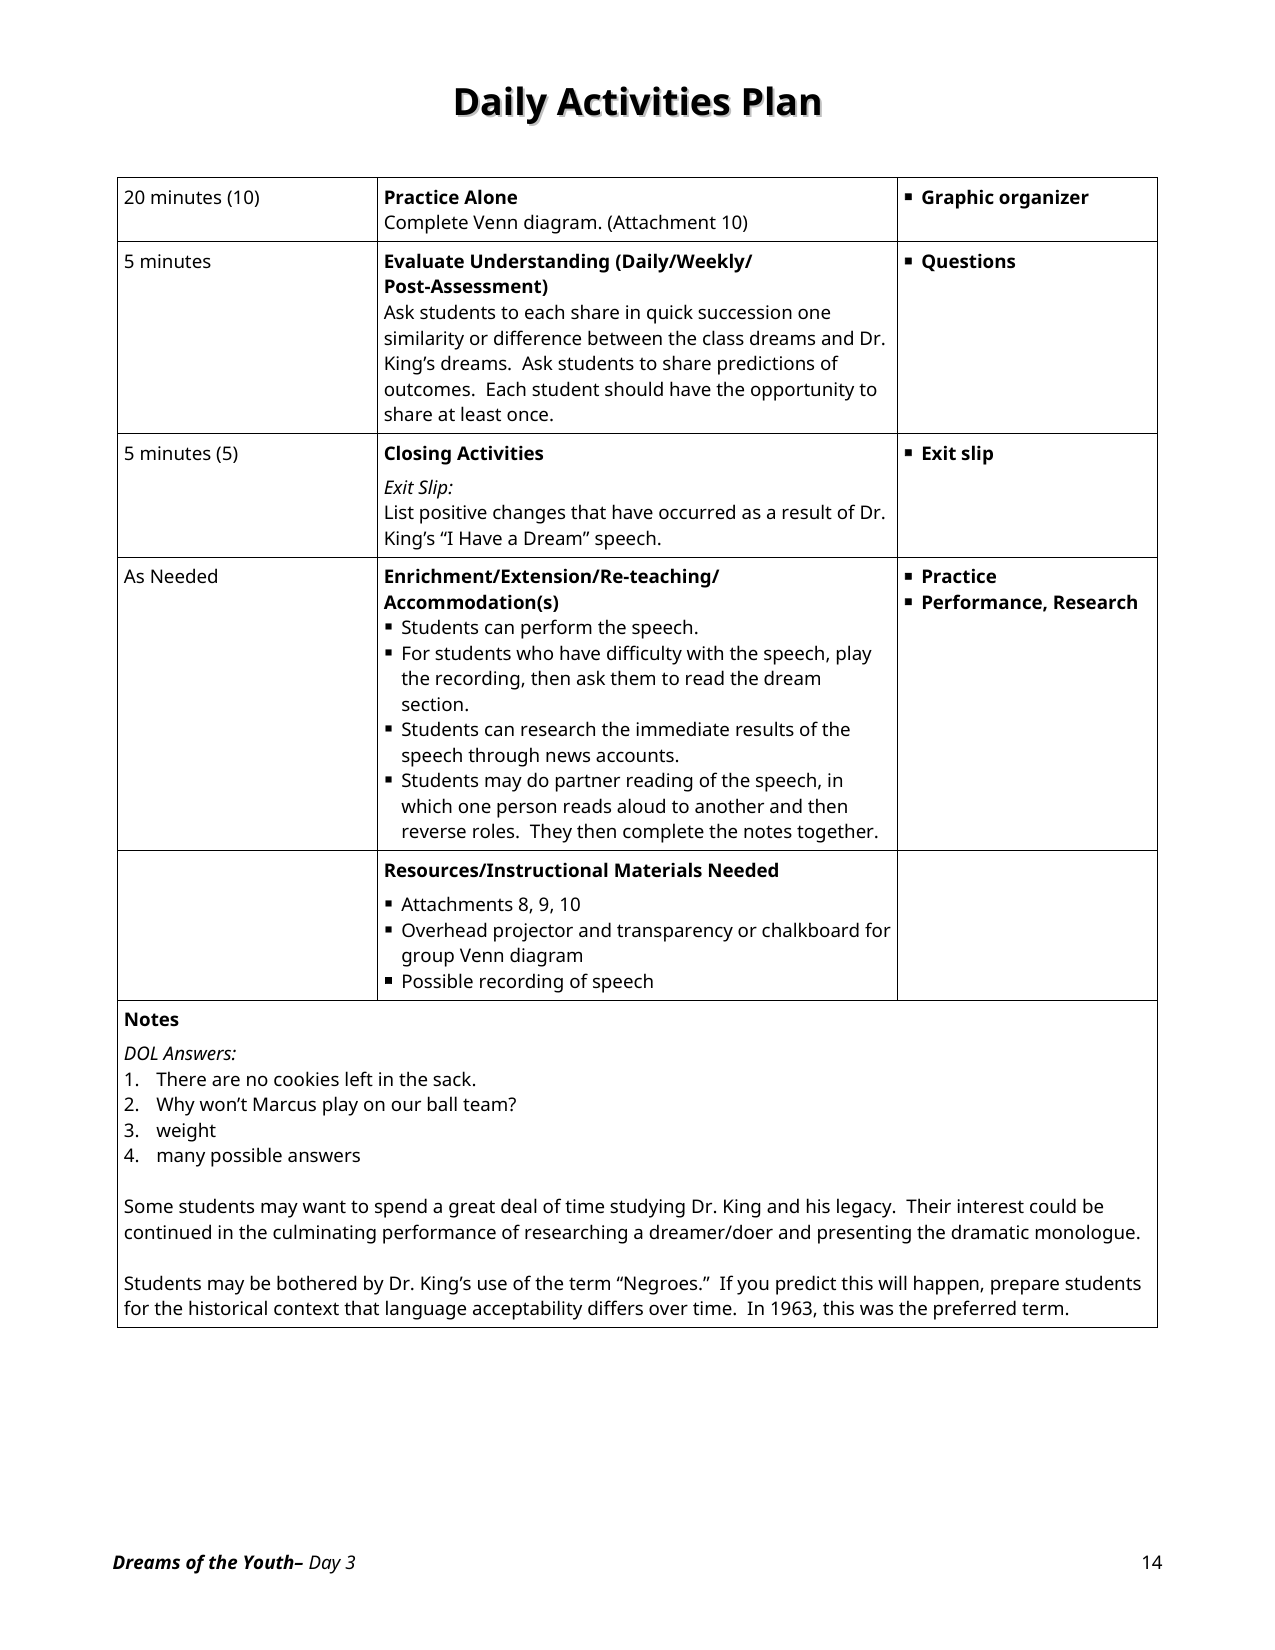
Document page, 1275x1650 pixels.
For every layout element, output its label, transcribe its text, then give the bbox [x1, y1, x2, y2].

table_header 20 minutes (10) [118, 178, 377, 241]
table_cell [898, 851, 1157, 999]
table_cell Exit slip [898, 434, 1157, 557]
table_cell 5 minutes [118, 242, 377, 433]
table_cell Resources/Instructional Materials Needed Attachments 8, 9, 10 Overhead projector and transparency or chalkboard for group Venn diagram Possible recording of speech [378, 851, 897, 999]
table_header Practice Alone Complete Venn diagram. (Attachment 10) [378, 178, 897, 241]
table_header Graphic organizer [898, 178, 1157, 241]
table_cell Practice Performance, Research [898, 558, 1157, 850]
table_cell 5 minutes (5) [118, 434, 377, 557]
table_cell Closing Activities Exit Slip: List positive changes that have occurred as a result of Dr. King’s “I Have a Dream” speech. [378, 434, 897, 557]
table_cell [118, 851, 377, 999]
table_cell Questions [898, 242, 1157, 433]
table_cell Evaluate Understanding (Daily/Weekly/ Post-Assessment) Ask students to each share in quick succession one similarity or difference between the class dreams and Dr. King’s dreams. Ask students to share predictions of outcomes. Each student should have the opportunity to share at least once. [378, 242, 897, 433]
table_cell Notes DOL Answers: There are no cookies left in the sack. Why won’t Marcus play on our ball team? weight many possible answers Some students may want to spend a great deal of time studying Dr. King and his legacy. Their interest could be continued in the culminating performance of researching a dreamer/doer and presenting the dramatic monologue. Students may be bothered by Dr. King’s use of the term “Negroes.” If you predict this will happen, prepare students for the historical context that language acceptability differs over time. In 1963, this was the preferred term. [118, 1001, 1157, 1327]
table_cell Enrichment/Extension/Re-teaching/ Accommodation(s) Students can perform the speech. For students who have difficulty with the speech, play the recording, then ask them to read the dream section. Students can research the immediate results of the speech through news accounts. Students may do partner reading of the speech, in which one person reads aloud to another and then reverse roles. They then complete the notes together. [378, 558, 897, 850]
table_cell As Needed [118, 558, 377, 850]
